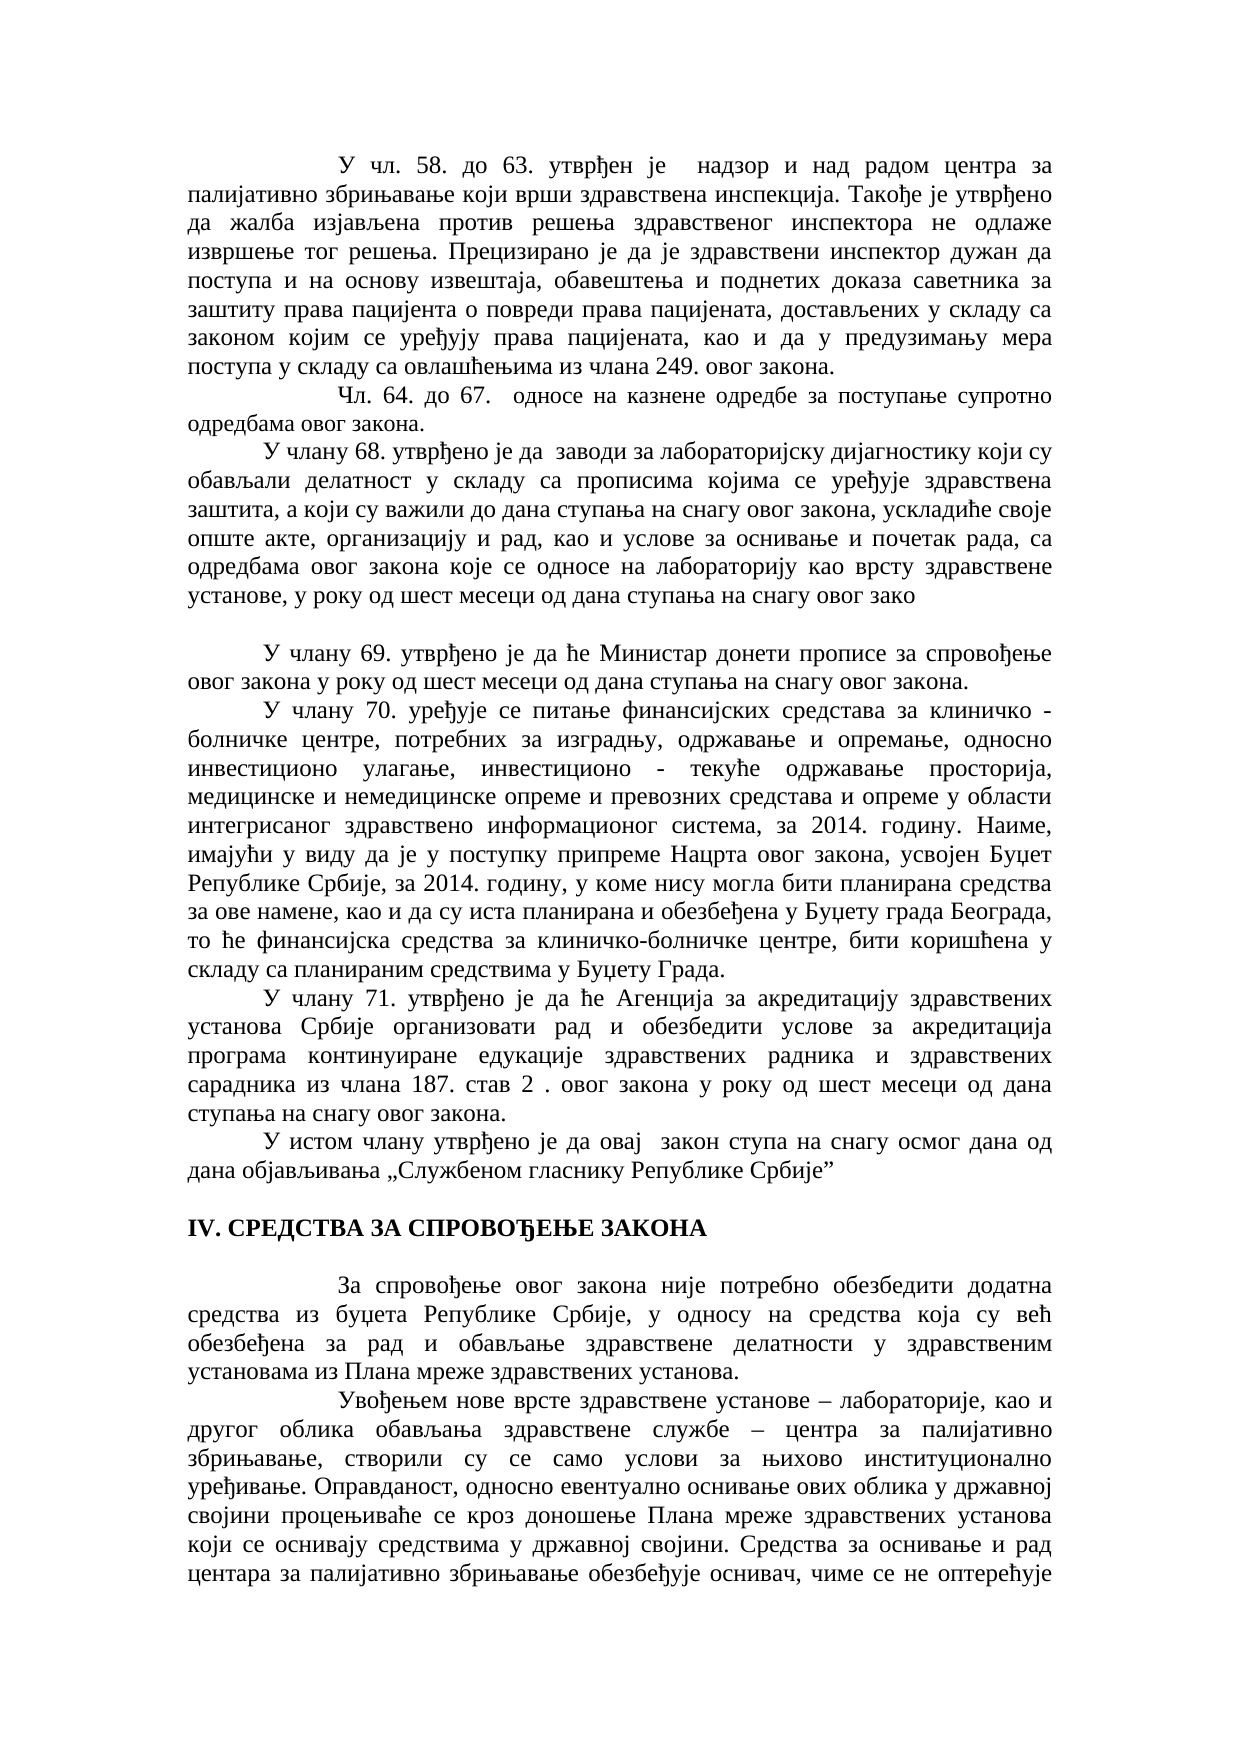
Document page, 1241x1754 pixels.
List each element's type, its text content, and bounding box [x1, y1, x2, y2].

text У члану 68. утврђено је да заводи за лабораторијску дијагностику који су обављали делатност у складу са прописима којима се уређује здравствена заштита, а који су важили до дана ступања на снагу овог закона, ускладиће своје опште акте, организацију и рад, као и услове за оснивање и почетак рада, са одредбама овог закона које се односе на лабораторију као врсту здравствене установе, у року од шест месеци од дана ступања на снагу овог зако [187, 436, 1053, 609]
text Чл. 64. до 67. односе на казнене одредбе за поступање супротно одредбама овог закона. [187, 380, 1053, 436]
text У члану 71. утврђено је да ће Агенција за акредитацију здравствених установа Србије организовати рад и обезбедити услове за акредитација програма континуиране едукације здравствених радника и здравствених сарадника из члана 187. став 2 . овог закона у року од шест месеци од дана ступања на снагу овог закона. [187, 983, 1053, 1126]
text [187, 1385, 1053, 1586]
text У члану 70. уређује се питање финансијских средстава за клиничко - болничке центре, потребних за изградњу, одржавање и опремање, односно инвестиционо улагање, инвестиционо - текуће одржавање просторија, медицинске и немедицинске опреме и превозних средстава и опреме у области интегрисаног здравствено информационог система, за 2014. годину. Наиме, имајући у виду да је у поступку припреме Нацрта овог закона, усвојен Буџет Републике Србије, за 2014. годину, у коме нису могла бити планирана средства за ове намене, као и да су иста планирана и обезбеђена у Буџету града Београда, то ће финансијска средства за клиничко-болничке центре, бити коришћена у складу са планираним средствима у Буџету Града. [187, 695, 1053, 983]
text У истом члану утврђено је да овај закон ступа на снагу осмог дана од дана објављивања „Службеном гласнику Републике Србије” [187, 1126, 1053, 1184]
text У члану 69. утврђено је да ће Министар донети прописе за спровођење овог закона у року од шест месеци од дана ступања на снагу овог закона. [187, 638, 1053, 695]
text За спровођење овог закона није потребно обезбедити додатна средства из буџета Републике Србије, у односу на средства која су већ обезбеђена за рад и обављање здравствене делатности у здравственим установама из Плана мреже здравствених установа. [187, 1270, 1053, 1385]
text IV. СРЕДСТВА ЗА СПРОВОЂЕЊЕ ЗАКОНА [187, 1213, 1053, 1241]
text У чл. 58. до 63. утврђен је надзор и над радом центра за палијативно збрињавање који врши здравствена инспекција. Такође је утврђено да жалба изјављена против решења здравственог инспектора не одлаже извршење тог решења. Прецизирано је да је здравствени инспектор дужан да поступа и на основу извештаја, обавештења и поднетих доказа саветника за заштиту права пацијента о повреди права пацијената, достављених у складу са законом којим се уређују права пацијената, као и да у предузимању мера поступа у складу са овлашћењима из члана 249. овог закона. [187, 150, 1053, 380]
